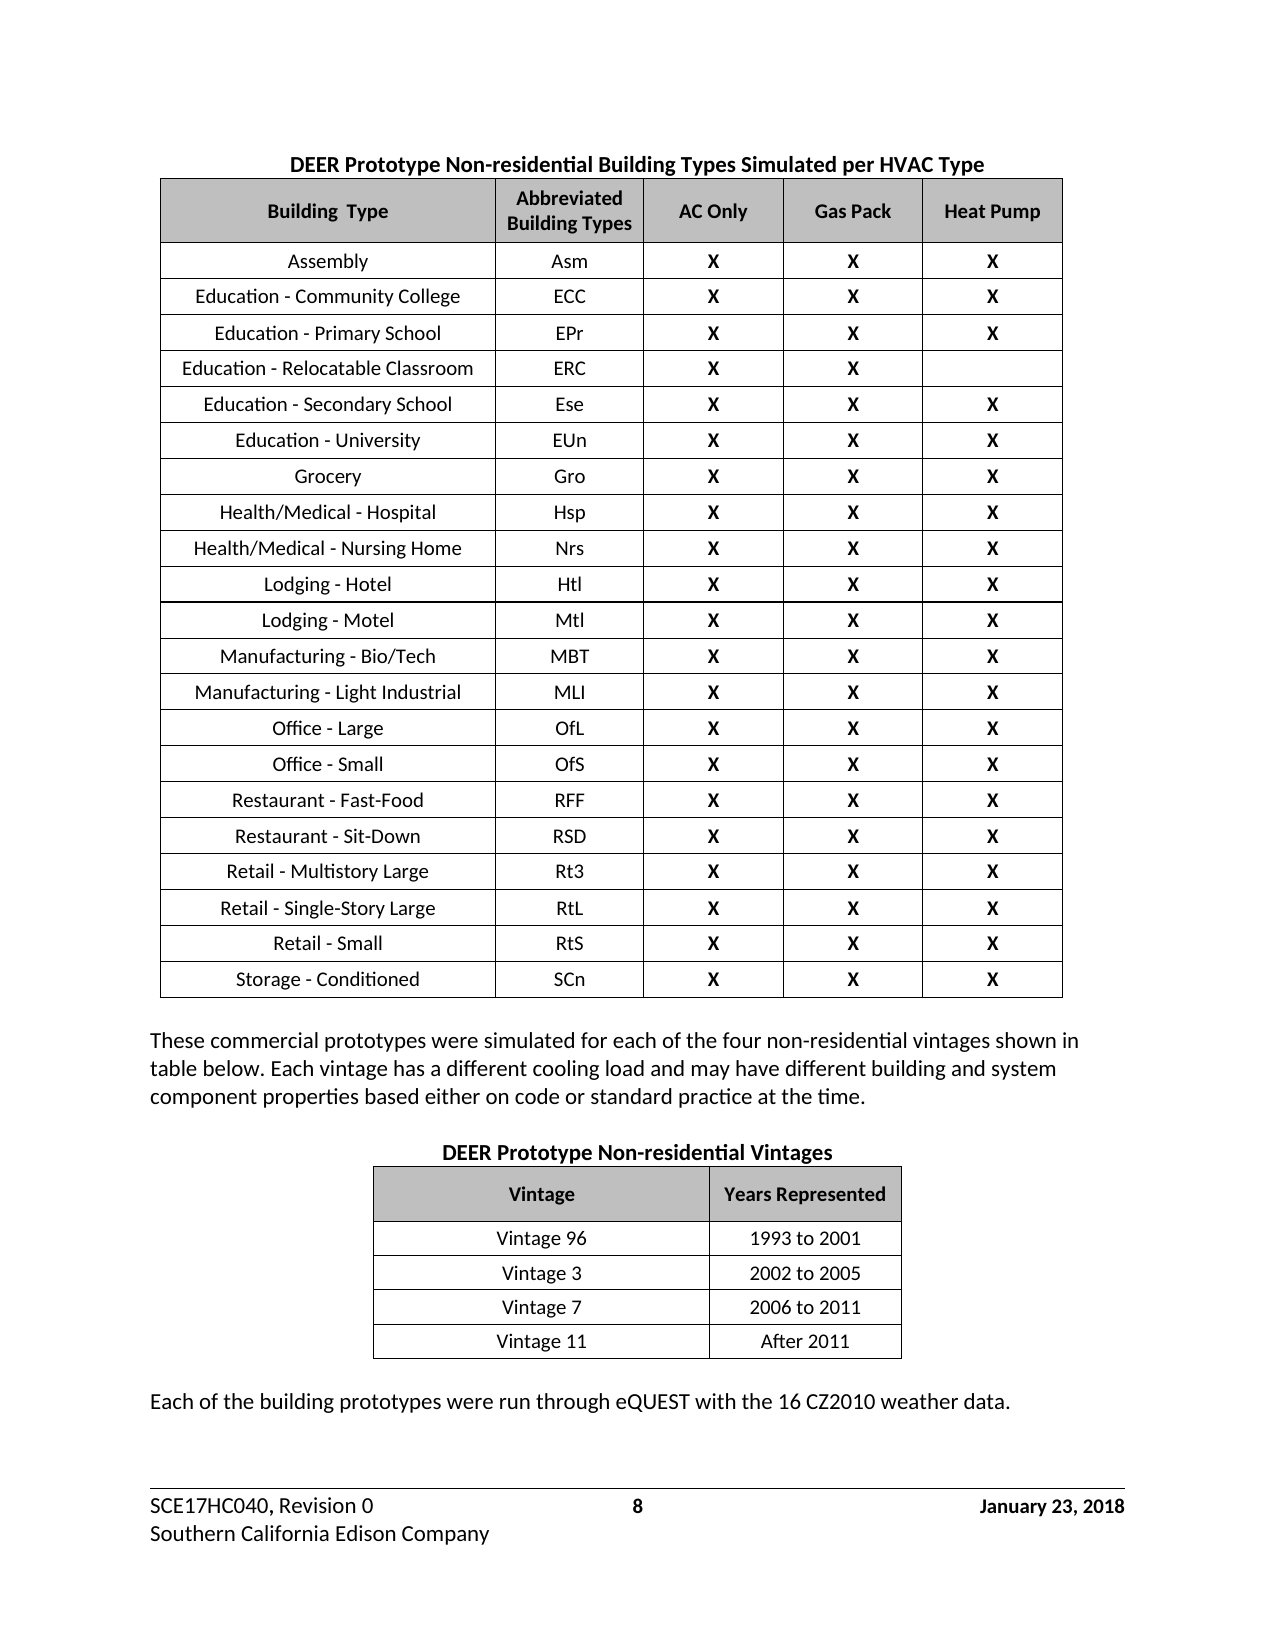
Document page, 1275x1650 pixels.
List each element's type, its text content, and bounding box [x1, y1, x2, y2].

table_cell X [923, 279, 1062, 314]
table_cell Asm [496, 243, 643, 278]
table_cell RtS [496, 926, 643, 961]
table_cell Vintage 3 [374, 1256, 709, 1289]
table_header Years Represented [710, 1167, 901, 1221]
table_cell Education - Relocatable Classroom [161, 351, 495, 386]
table_cell OfS [496, 746, 643, 781]
table_cell ECC [496, 279, 643, 314]
table_cell Restaurant - Sit-Down [161, 818, 495, 853]
table_cell RFF [496, 782, 643, 817]
table_cell X [644, 854, 783, 889]
table_cell SCn [496, 962, 643, 997]
table_cell EUn [496, 423, 643, 458]
table_cell X [644, 459, 783, 494]
table_cell X [644, 495, 783, 529]
table_cell X [923, 674, 1062, 709]
table_cell X [784, 423, 922, 458]
table_cell X [644, 639, 783, 673]
text These commercial prototypes were simulated for each of the four non-residential vintages shown in table below. Each vintage has a different cooling load and may have different building and system component properties based either on code or standard practice at the time. [150, 1026, 1125, 1110]
table_cell X [923, 639, 1062, 673]
table_cell X [644, 567, 783, 601]
table_cell X [644, 926, 783, 961]
table_cell X [644, 890, 783, 925]
table_cell Storage - Conditioned [161, 962, 495, 997]
table_cell Education - Secondary School [161, 387, 495, 422]
table_header Gas Pack [784, 179, 922, 242]
table_header Abbreviated Building Types [496, 179, 643, 242]
table_cell X [784, 495, 922, 529]
table_cell Manufacturing - Light Industrial [161, 674, 495, 709]
table_cell Mtl [496, 603, 643, 637]
table_cell X [923, 710, 1062, 745]
table_cell X [644, 710, 783, 745]
table_cell X [923, 818, 1062, 853]
table_cell X [644, 351, 783, 386]
table_cell Restaurant - Fast-Food [161, 782, 495, 817]
table_cell X [644, 962, 783, 997]
table_cell X [784, 459, 922, 494]
table_cell Lodging - Motel [161, 603, 495, 637]
table_header Heat Pump [923, 179, 1062, 242]
table_cell X [784, 315, 922, 350]
table_cell X [784, 531, 922, 566]
table_cell X [923, 243, 1062, 278]
table_cell X [923, 567, 1062, 601]
table_cell X [644, 423, 783, 458]
table_cell X [644, 603, 783, 637]
table_cell Office - Large [161, 710, 495, 745]
table_cell X [644, 279, 783, 314]
table_cell X [784, 674, 922, 709]
table_cell X [784, 243, 922, 278]
table_cell Vintage 11 [374, 1325, 709, 1358]
table_header Vintage [374, 1167, 709, 1221]
table_cell 2002 to 2005 [710, 1256, 901, 1289]
table_cell OfL [496, 710, 643, 745]
table_cell X [784, 567, 922, 601]
table_cell Nrs [496, 531, 643, 566]
table_cell Health/Medical - Hospital [161, 495, 495, 529]
table_cell X [784, 926, 922, 961]
table_cell Manufacturing - Bio/Tech [161, 639, 495, 673]
table_cell [923, 351, 1062, 386]
table_cell X [923, 890, 1062, 925]
table_cell X [784, 710, 922, 745]
table_cell 1993 to 2001 [710, 1222, 901, 1255]
table_cell Vintage 96 [374, 1222, 709, 1255]
table_header AC Only [644, 179, 783, 242]
table_cell X [923, 962, 1062, 997]
table_cell X [923, 387, 1062, 422]
table_cell Retail - Small [161, 926, 495, 961]
table_cell X [644, 674, 783, 709]
table_header Building Type [161, 179, 495, 242]
table_cell Education - Primary School [161, 315, 495, 350]
table_cell Retail - Single-Story Large [161, 890, 495, 925]
table_cell Hsp [496, 495, 643, 529]
table_cell X [923, 423, 1062, 458]
table_cell X [644, 531, 783, 566]
table_cell X [923, 315, 1062, 350]
table_cell MBT [496, 639, 643, 673]
table_cell X [923, 782, 1062, 817]
table_cell X [784, 962, 922, 997]
table_cell X [923, 495, 1062, 529]
table_cell Gro [496, 459, 643, 494]
table_cell Health/Medical - Nursing Home [161, 531, 495, 566]
table_cell X [644, 243, 783, 278]
table_cell X [923, 746, 1062, 781]
table_cell X [923, 926, 1062, 961]
table_cell X [923, 459, 1062, 494]
table_cell X [784, 782, 922, 817]
table_cell X [784, 603, 922, 637]
table_cell X [923, 531, 1062, 566]
table_cell X [784, 351, 922, 386]
table_cell Ese [496, 387, 643, 422]
table_cell X [784, 890, 922, 925]
table_cell Vintage 7 [374, 1290, 709, 1324]
text DEER Prototype Non-residential Vintages [150, 1138, 1125, 1166]
table_cell X [923, 603, 1062, 637]
table_cell X [784, 746, 922, 781]
table_cell EPr [496, 315, 643, 350]
table_cell X [784, 387, 922, 422]
table_cell Assembly [161, 243, 495, 278]
text Each of the building prototypes were run through eQUEST with the 16 CZ2010 weather data. [150, 1387, 1125, 1415]
table_cell X [784, 854, 922, 889]
table_cell After 2011 [710, 1325, 901, 1358]
table_cell Grocery [161, 459, 495, 494]
table_cell X [644, 315, 783, 350]
table_cell X [784, 639, 922, 673]
table_cell RSD [496, 818, 643, 853]
table_cell Lodging - Hotel [161, 567, 495, 601]
table_cell Retail - Multistory Large [161, 854, 495, 889]
table_cell MLI [496, 674, 643, 709]
table_cell Education - University [161, 423, 495, 458]
table_cell Htl [496, 567, 643, 601]
table_cell X [644, 782, 783, 817]
table_cell X [644, 818, 783, 853]
text DEER Prototype Non-residential Building Types Simulated per HVAC Type [150, 150, 1125, 178]
table_cell 2006 to 2011 [710, 1290, 901, 1324]
table_cell Rt3 [496, 854, 643, 889]
table_cell Office - Small [161, 746, 495, 781]
table_cell ERC [496, 351, 643, 386]
table_cell Education - Community College [161, 279, 495, 314]
table_cell X [644, 387, 783, 422]
table_cell RtL [496, 890, 643, 925]
table_cell X [923, 854, 1062, 889]
table_cell X [784, 279, 922, 314]
table_cell X [644, 746, 783, 781]
table_cell X [784, 818, 922, 853]
